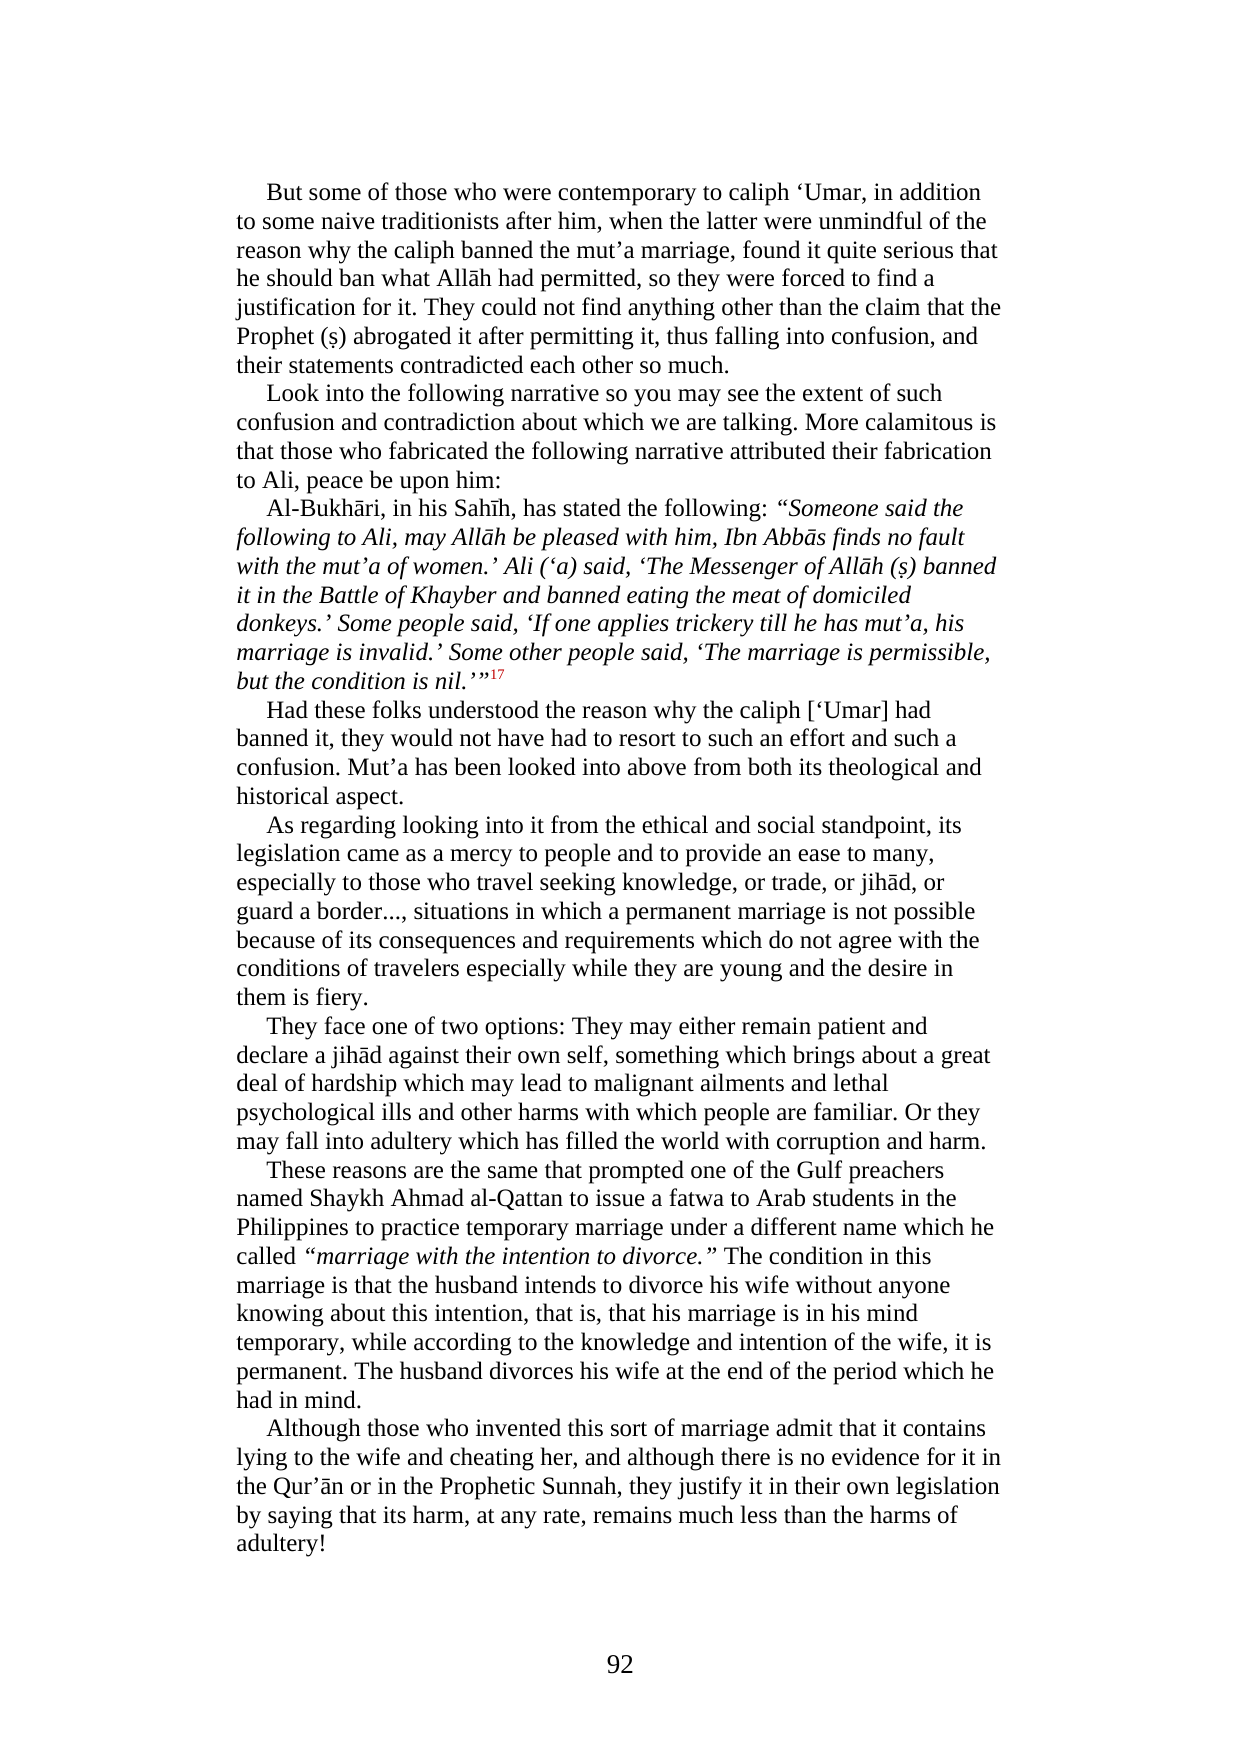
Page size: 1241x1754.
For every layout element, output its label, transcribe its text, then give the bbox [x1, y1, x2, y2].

text Had these folks understood the reason why the caliph [‘Umar] had banned it, they would not have had to resort to such an effort and such a confusion. Mut’a has been looked into above from both its theological and historical aspect. [236, 695, 1004, 810]
text Al-Bukhāri, in his Sahīh, has stated the following: “Someone said the following to Ali, may Allāh be pleased with him, Ibn Abbās finds no fault with the mut’a of women.’ Ali (‘a) said, ‘The Messenger of Allāh (ṣ) banned it in the Battle of Khayber and banned eating the meat of domiciled donkeys.’ Some people said, ‘If one applies trickery till he has mut’a, his marriage is invalid.’ Some other people said, ‘The marriage is permissible, but the condition is nil.’”17 [236, 493, 1004, 695]
text Although those who invented this sort of marriage admit that it contains lying to the wife and cheating her, and although there is no evidence for it in the Qur’ān or in the Prophetic Sunnah, they justify it in their own legislation by saying that its harm, at any rate, remains much less than the harms of adultery! [236, 1413, 1004, 1557]
text As regarding looking into it from the ethical and social standpoint, its legislation came as a mercy to people and to provide an ease to many, especially to those who travel seeking knowledge, or trade, or jihād, or guard a border..., situations in which a permanent marriage is not possible because of its consequences and requirements which do not agree with the conditions of travelers especially while they are young and the desire in them is fiery. [236, 810, 1004, 1011]
text Look into the following narrative so you may see the extent of such confusion and contradiction about which we are talking. More calamitous is that those who fabricated the following narrative attributed their fabrication to Ali, peace be upon him: [236, 378, 1004, 493]
text But some of those who were contemporary to caliph ‘Umar, in addition to some naive traditionists after him, when the latter were unmindful of the reason why the caliph banned the mut’a marriage, found it quite serious that he should ban what Allāh had permitted, so they were forced to find a justification for it. They could not find anything other than the claim that the Prophet (ṣ) abrogated it after permitting it, thus falling into confusion, and their statements contradicted each other so much. [236, 177, 1004, 378]
text These reasons are the same that prompted one of the Gulf preachers named Shaykh Ahmad al-Qattan to issue a fatwa to Arab students in the Philippines to practice temporary marriage under a different name which he called “marriage with the intention to divorce.” The condition in this marriage is that the husband intends to divorce his wife without anyone knowing about this intention, that is, that his marriage is in his mind temporary, while according to the knowledge and intention of the wife, it is permanent. The husband divorces his wife at the end of the period which he had in mind. [236, 1155, 1004, 1413]
text They face one of two options: They may either remain patient and declare a jihād against their own self, something which brings about a great deal of hardship which may lead to malignant ailments and lethal psychological ills and other harms with which people are familiar. Or they may fall into adultery which has filled the world with corruption and harm. [236, 1011, 1004, 1155]
